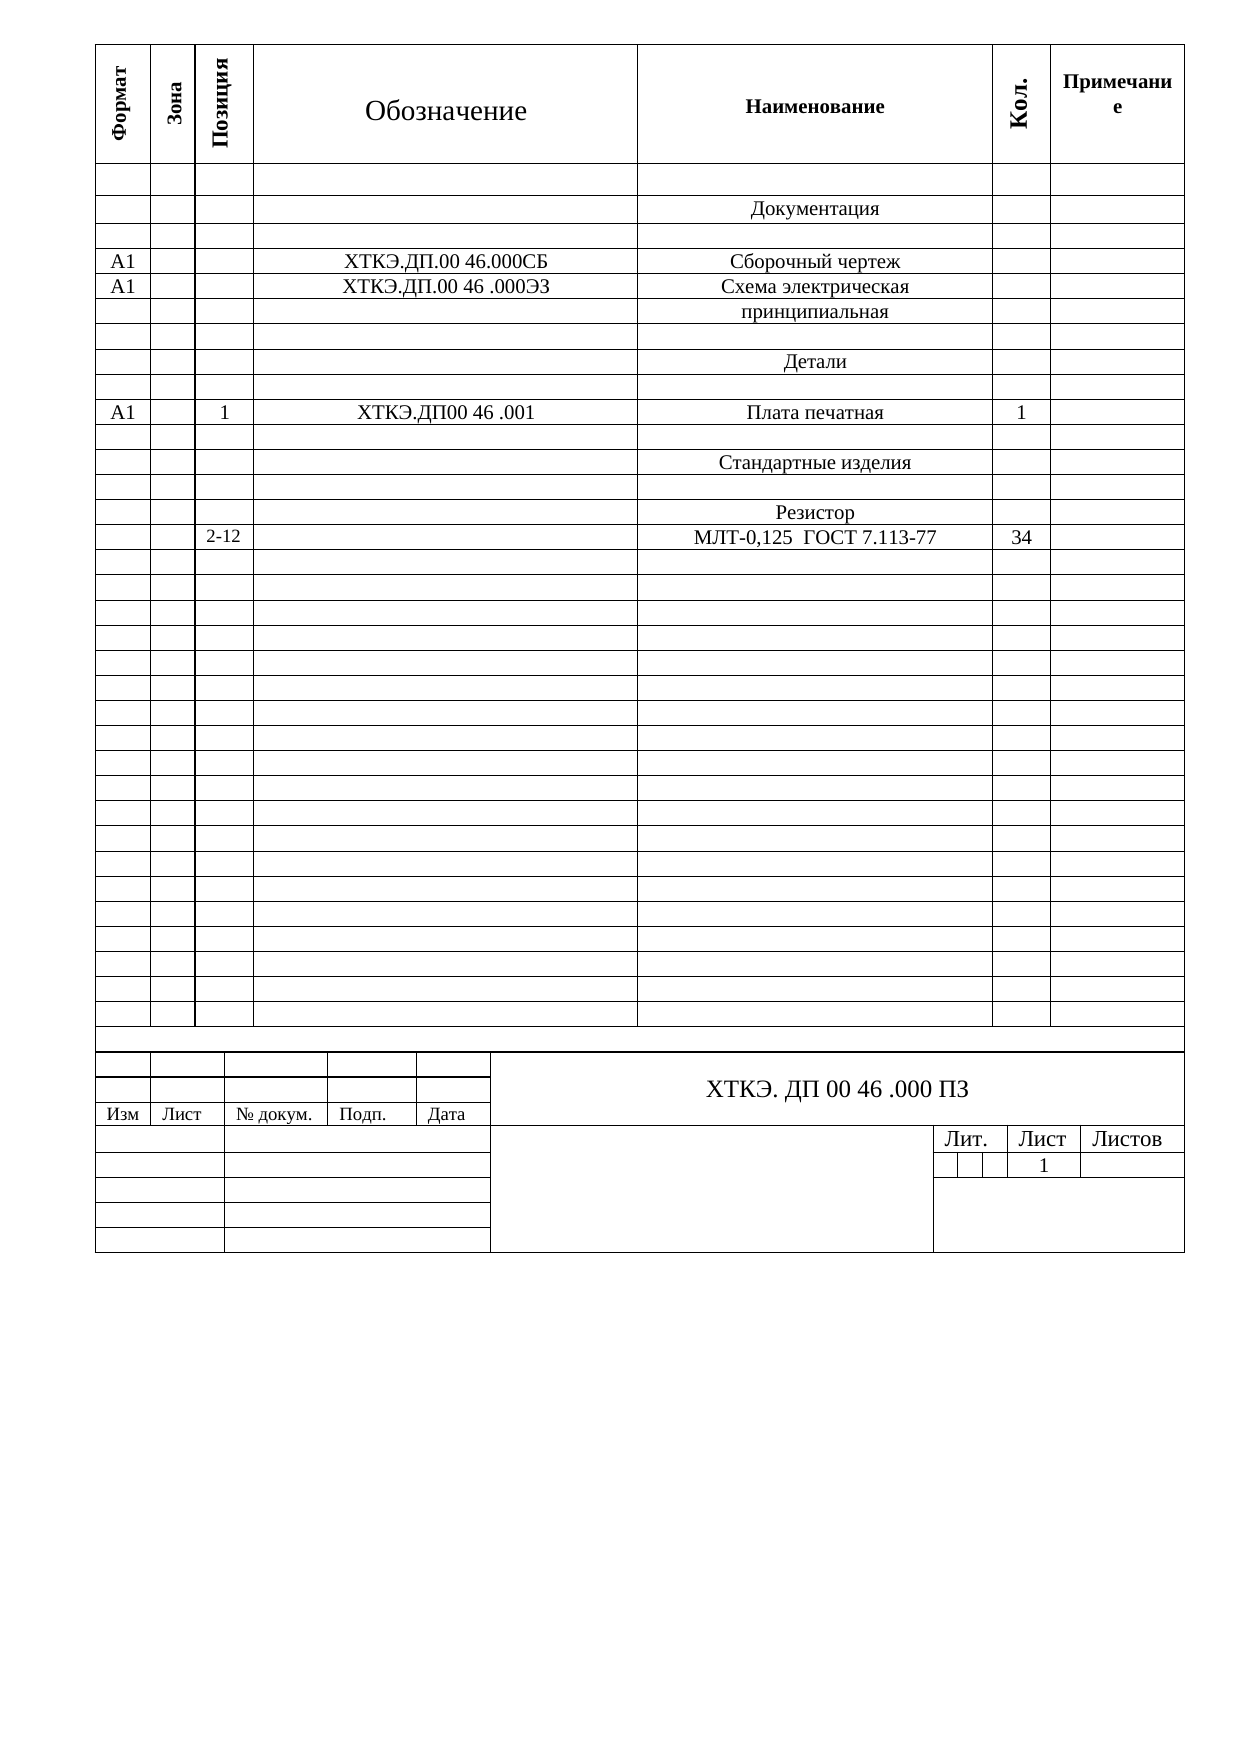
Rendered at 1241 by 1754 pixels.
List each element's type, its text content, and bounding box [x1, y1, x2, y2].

table_cell [1051, 826, 1184, 851]
table_cell [96, 375, 150, 399]
table_cell [1051, 196, 1184, 223]
table_cell [151, 450, 194, 474]
table_cell [638, 324, 992, 348]
table_cell [1051, 475, 1184, 499]
table_cell [993, 626, 1050, 650]
table_cell [983, 1153, 1007, 1177]
table_cell Подп. [328, 1103, 416, 1124]
table_cell [151, 164, 194, 195]
table_cell [254, 500, 637, 524]
table_header Позиция [196, 45, 253, 162]
table_cell [96, 1203, 224, 1227]
table_cell [993, 927, 1050, 951]
table_cell [254, 701, 637, 725]
table_cell ХТКЭ.ДП.00 46 .000ЭЗ [254, 274, 637, 298]
table_cell [196, 651, 253, 675]
table_cell [638, 852, 992, 876]
table_cell [1051, 274, 1184, 298]
table_cell Документация [638, 196, 992, 223]
table_cell [638, 902, 992, 926]
table_cell [96, 224, 150, 248]
table_cell [96, 776, 150, 800]
table_cell [1051, 852, 1184, 876]
table_cell [638, 425, 992, 449]
table_cell [491, 1126, 933, 1252]
table_cell 34 [993, 525, 1050, 549]
table_cell [151, 575, 194, 599]
table_cell [993, 164, 1050, 195]
table_cell [196, 575, 253, 599]
table_cell [151, 375, 194, 399]
table_cell [196, 299, 253, 323]
table_cell [96, 651, 150, 675]
table_cell [993, 852, 1050, 876]
table_cell [417, 1053, 490, 1076]
table_cell [196, 902, 253, 926]
table_cell [993, 1002, 1050, 1026]
table_cell [196, 450, 253, 474]
table_cell [254, 224, 637, 248]
table_cell [993, 575, 1050, 599]
table_cell [638, 164, 992, 195]
table_cell [993, 952, 1050, 976]
table_cell [1081, 1153, 1184, 1177]
table_cell [993, 324, 1050, 348]
table_cell [196, 324, 253, 348]
table_cell [151, 826, 194, 851]
table_cell А1 [96, 400, 150, 424]
table_cell [96, 450, 150, 474]
table_cell [1051, 927, 1184, 951]
table_cell [151, 274, 194, 298]
table_cell [196, 350, 253, 373]
table_cell [254, 196, 637, 223]
table_cell А1 [96, 249, 150, 273]
table_cell [638, 726, 992, 750]
table_cell [1051, 249, 1184, 273]
table_cell [328, 1078, 416, 1102]
table_cell ХТКЭ. ДП 00 46 .000 ПЗ [491, 1053, 1184, 1124]
table_cell [151, 1002, 194, 1026]
table_cell [151, 902, 194, 926]
table_cell [254, 425, 637, 449]
table_cell [993, 701, 1050, 725]
table_cell [96, 1228, 224, 1252]
table_cell [225, 1228, 490, 1252]
table_cell [993, 977, 1050, 1001]
table_header Обозначение [254, 45, 637, 162]
table_cell [1051, 902, 1184, 926]
table_cell [638, 751, 992, 775]
table_cell [151, 952, 194, 976]
table_cell [1051, 626, 1184, 650]
table_cell [96, 350, 150, 373]
table_cell [196, 274, 253, 298]
table_cell [96, 977, 150, 1001]
table_cell [638, 1002, 992, 1026]
table_cell [151, 651, 194, 675]
table_cell [934, 1178, 1184, 1252]
table_cell Стандартные изделия [638, 450, 992, 474]
table_cell [638, 475, 992, 499]
table_cell [638, 701, 992, 725]
table_cell [96, 1053, 150, 1076]
table_cell [328, 1053, 416, 1076]
table_cell [1051, 500, 1184, 524]
table_cell [254, 776, 637, 800]
table_cell [638, 676, 992, 700]
table_cell [196, 224, 253, 248]
table_cell [96, 927, 150, 951]
table_cell [96, 1027, 1184, 1051]
table_cell Сборочный чертеж [638, 249, 992, 273]
table_cell [96, 1178, 224, 1202]
table_cell [196, 952, 253, 976]
table_cell [254, 751, 637, 775]
table_cell [993, 425, 1050, 449]
table_cell [151, 400, 194, 424]
table_cell [151, 475, 194, 499]
table_cell [96, 852, 150, 876]
table_cell [254, 450, 637, 474]
table_cell [638, 550, 992, 574]
table_cell [993, 776, 1050, 800]
table_cell [196, 927, 253, 951]
table_cell [638, 927, 992, 951]
table_cell МЛТ-0,125 ГОСТ 7.113-77 [638, 525, 992, 549]
table_cell [1051, 776, 1184, 800]
table_cell [993, 902, 1050, 926]
table_cell [638, 977, 992, 1001]
table_cell [1051, 164, 1184, 195]
table_cell [1051, 751, 1184, 775]
table_cell [96, 877, 150, 901]
table_cell [1051, 701, 1184, 725]
table_cell [151, 324, 194, 348]
table_cell Схема электрическая [638, 274, 992, 298]
table_cell [151, 701, 194, 725]
table_cell [254, 952, 637, 976]
table_cell [254, 375, 637, 399]
table_cell [1051, 450, 1184, 474]
table_cell [993, 274, 1050, 298]
table_cell [196, 550, 253, 574]
table_cell [151, 249, 194, 273]
table_cell [96, 324, 150, 348]
table_cell [151, 852, 194, 876]
table_cell [96, 164, 150, 195]
table_header Кол. [993, 45, 1050, 162]
table_cell [993, 249, 1050, 273]
table_cell [196, 776, 253, 800]
table_cell [993, 877, 1050, 901]
table_cell [993, 299, 1050, 323]
table_cell [151, 676, 194, 700]
table_cell [151, 500, 194, 524]
table_cell [196, 601, 253, 624]
table_cell № докум. [225, 1103, 327, 1124]
table_cell [993, 550, 1050, 574]
table_cell [638, 952, 992, 976]
table_cell [638, 826, 992, 851]
table_cell [96, 626, 150, 650]
table_cell [1051, 375, 1184, 399]
table_cell [151, 224, 194, 248]
table_cell [151, 626, 194, 650]
table_header Формат [96, 45, 150, 162]
table_cell [196, 164, 253, 195]
table_cell [934, 1153, 957, 1177]
table_cell [151, 751, 194, 775]
table_cell [638, 651, 992, 675]
table_header Примечание [1051, 45, 1184, 162]
table_cell 2-12 [196, 525, 253, 549]
table_cell [151, 1053, 224, 1076]
table_cell [151, 425, 194, 449]
table_cell Листов [1081, 1126, 1184, 1152]
table_cell [196, 375, 253, 399]
table_cell [96, 952, 150, 976]
table_cell [254, 651, 637, 675]
table_cell [225, 1053, 327, 1076]
table_cell [196, 877, 253, 901]
table_cell [96, 550, 150, 574]
table_cell [96, 801, 150, 825]
table_header Наименование [638, 45, 992, 162]
table_cell [1051, 350, 1184, 373]
table_cell [254, 626, 637, 650]
table_cell [96, 726, 150, 750]
table_cell [1051, 726, 1184, 750]
table_cell принципиальная [638, 299, 992, 323]
table_cell [993, 500, 1050, 524]
table_cell [225, 1078, 327, 1102]
table_cell [196, 425, 253, 449]
table_cell [638, 375, 992, 399]
table_cell [958, 1153, 982, 1177]
table_cell [254, 350, 637, 373]
table_cell [96, 299, 150, 323]
table_cell [96, 1002, 150, 1026]
table_cell [151, 525, 194, 549]
table_cell [225, 1153, 490, 1177]
table_cell [96, 1153, 224, 1177]
table_cell [151, 977, 194, 1001]
table_cell [638, 224, 992, 248]
table_cell [254, 801, 637, 825]
table_cell [254, 575, 637, 599]
table_cell [196, 977, 253, 1001]
table_cell [196, 801, 253, 825]
table_cell [225, 1178, 490, 1202]
table_cell [993, 601, 1050, 624]
table_cell [254, 475, 637, 499]
table_cell [151, 350, 194, 373]
table_cell [96, 525, 150, 549]
table_cell [225, 1126, 490, 1152]
table_cell [254, 726, 637, 750]
table_cell [225, 1203, 490, 1227]
table_cell [196, 626, 253, 650]
table_cell Плата печатная [638, 400, 992, 424]
table_cell [254, 877, 637, 901]
table_cell [993, 475, 1050, 499]
table_cell [151, 1078, 224, 1102]
table_cell [638, 626, 992, 650]
table_cell [151, 726, 194, 750]
table_cell [96, 196, 150, 223]
table_cell А1 [96, 274, 150, 298]
table_cell [254, 676, 637, 700]
table_cell [993, 450, 1050, 474]
table_cell Изм [96, 1103, 150, 1124]
table_cell [993, 676, 1050, 700]
table_cell [151, 550, 194, 574]
table_cell 1 [993, 400, 1050, 424]
table_cell [993, 196, 1050, 223]
table_cell [196, 196, 253, 223]
table_cell [196, 249, 253, 273]
table_cell [196, 701, 253, 725]
table_cell [254, 525, 637, 549]
table_cell [1051, 575, 1184, 599]
table_cell Лист [151, 1103, 224, 1124]
table_cell Лист [1008, 1126, 1080, 1152]
table_cell [993, 651, 1050, 675]
table_cell [96, 601, 150, 624]
table_cell [96, 826, 150, 851]
table_cell [1051, 877, 1184, 901]
table_cell [1051, 400, 1184, 424]
table_cell Резистор [638, 500, 992, 524]
table_cell [993, 751, 1050, 775]
table_cell [196, 1002, 253, 1026]
table_cell [254, 902, 637, 926]
table_cell 1 [1008, 1153, 1080, 1177]
table_cell [254, 324, 637, 348]
table_cell [638, 801, 992, 825]
table_cell [993, 801, 1050, 825]
table_cell [417, 1078, 490, 1102]
table_cell [638, 601, 992, 624]
table_cell ХТКЭ.ДП.00 46.000СБ [254, 249, 637, 273]
table_cell [1051, 651, 1184, 675]
table_cell [1051, 550, 1184, 574]
table_cell [96, 1078, 150, 1102]
table_cell [196, 826, 253, 851]
table_header Зона [151, 45, 194, 162]
table_cell [1051, 425, 1184, 449]
table_cell [638, 776, 992, 800]
table_cell [96, 1126, 224, 1152]
table_cell [993, 375, 1050, 399]
table_cell [1051, 601, 1184, 624]
table_cell [151, 299, 194, 323]
table_cell [1051, 676, 1184, 700]
table_cell [254, 852, 637, 876]
table_cell [1051, 952, 1184, 976]
table_cell [638, 575, 992, 599]
table_cell [96, 500, 150, 524]
table_cell [96, 676, 150, 700]
table_cell [96, 701, 150, 725]
table_cell [993, 726, 1050, 750]
table_cell [254, 299, 637, 323]
table_cell [1051, 224, 1184, 248]
table_cell [151, 196, 194, 223]
table_cell [993, 826, 1050, 851]
table_cell [151, 776, 194, 800]
table_cell [151, 801, 194, 825]
table_cell [96, 751, 150, 775]
table_cell [196, 500, 253, 524]
table_cell [1051, 324, 1184, 348]
table_cell 1 [196, 400, 253, 424]
table_cell [254, 1002, 637, 1026]
table_cell [96, 902, 150, 926]
table_cell [254, 826, 637, 851]
table_cell [1051, 977, 1184, 1001]
table_cell ХТКЭ.ДП00 46 .001 [254, 400, 637, 424]
table_cell [196, 676, 253, 700]
table_cell [993, 350, 1050, 373]
table_cell [151, 927, 194, 951]
table_cell Детали [638, 350, 992, 373]
table_cell [196, 475, 253, 499]
table_cell [1051, 299, 1184, 323]
table_cell Лит. [934, 1126, 1007, 1152]
table_cell [254, 927, 637, 951]
table_cell [254, 550, 637, 574]
table_cell [254, 164, 637, 195]
table_cell [196, 726, 253, 750]
table_cell [196, 751, 253, 775]
table_cell [254, 601, 637, 624]
table_cell [254, 977, 637, 1001]
table_cell [1051, 525, 1184, 549]
table_cell [638, 877, 992, 901]
table_cell [151, 601, 194, 624]
table_cell [96, 425, 150, 449]
table_cell [196, 852, 253, 876]
table_cell [1051, 801, 1184, 825]
table_cell [1051, 1002, 1184, 1026]
table_cell [96, 475, 150, 499]
table_cell Дата [417, 1103, 490, 1124]
table_cell [96, 575, 150, 599]
table_cell [993, 224, 1050, 248]
table_cell [151, 877, 194, 901]
